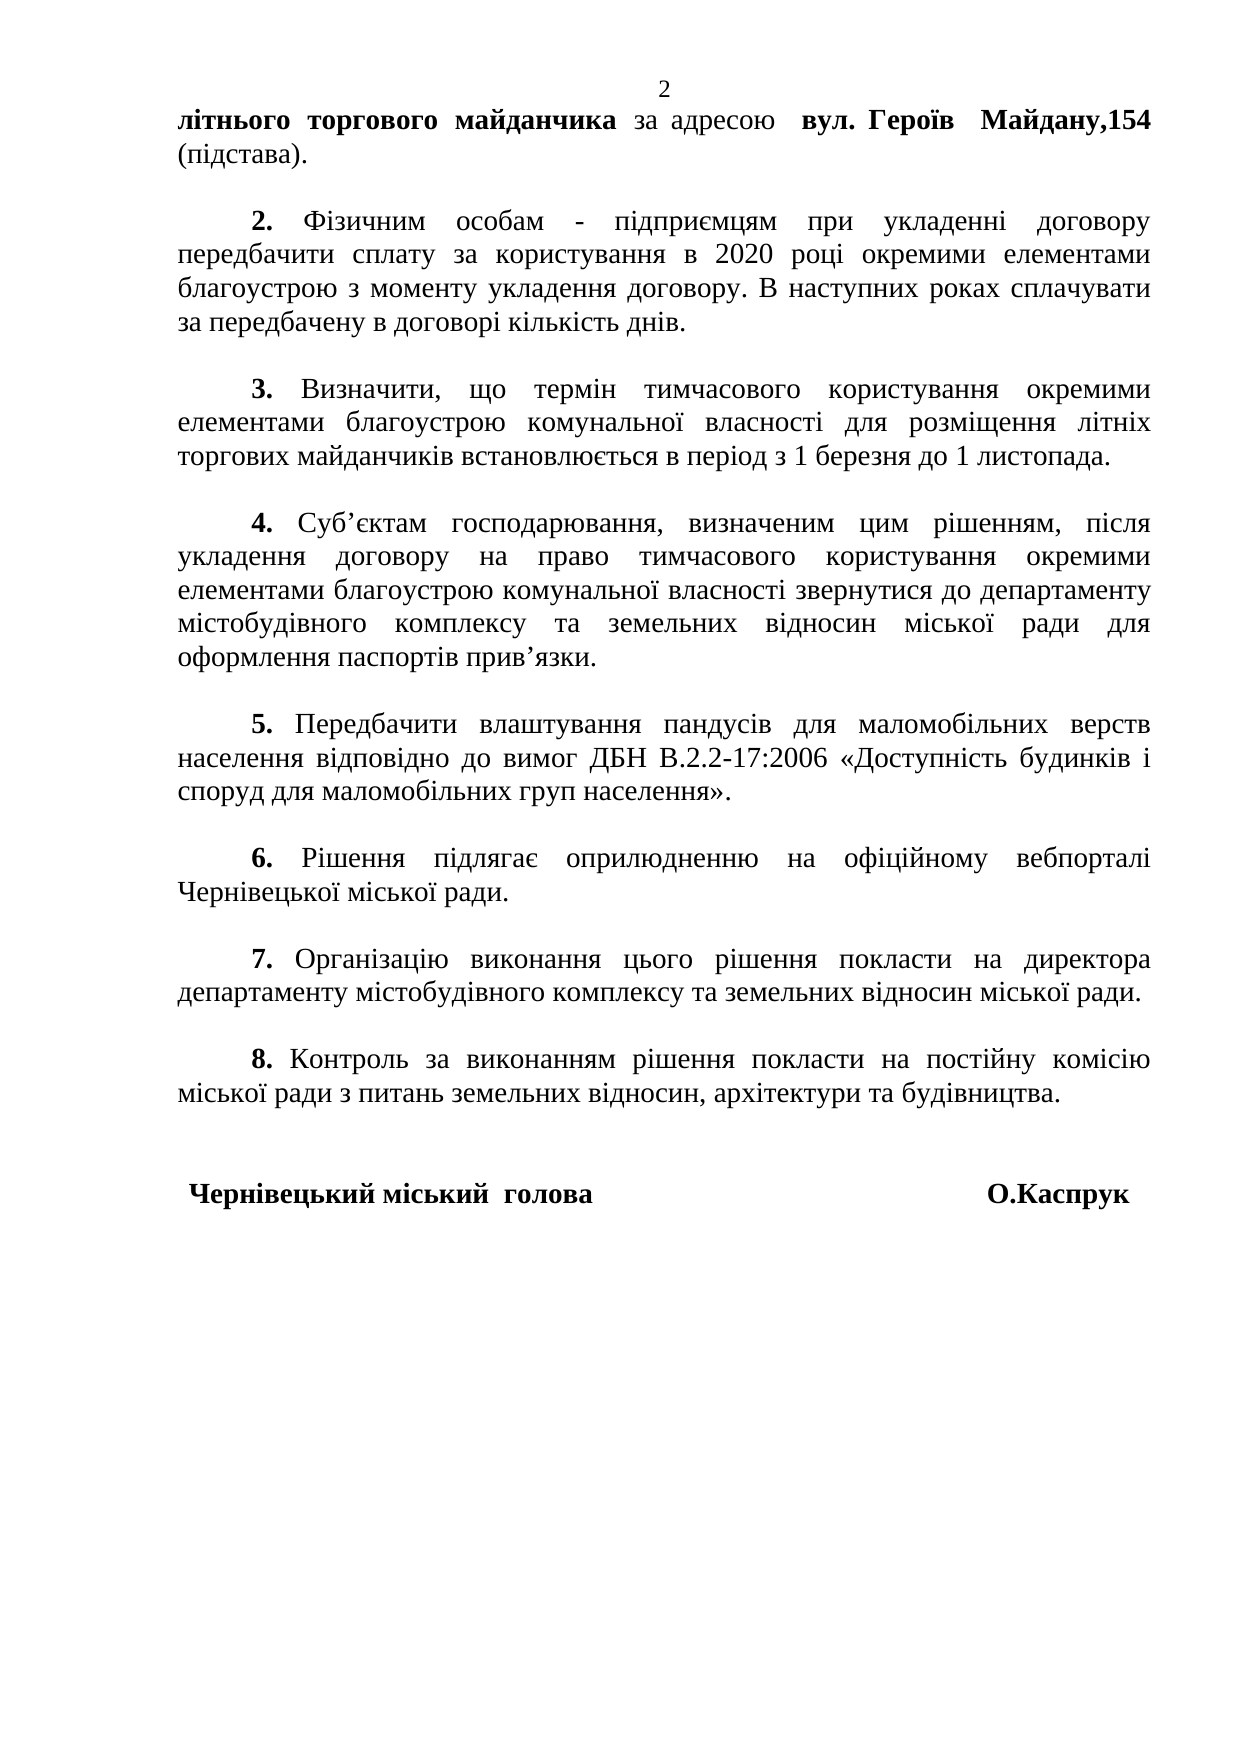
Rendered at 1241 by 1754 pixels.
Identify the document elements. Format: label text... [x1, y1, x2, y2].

text 8. Контроль за виконанням рішення покласти на постійну комісію міської ради з питань земельних відносин, архітектури та будівництва. [177, 1042, 1152, 1109]
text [177, 102, 1152, 169]
text 6. Рішення підлягає оприлюдненню на офіційному вебпорталі Чернівецької міської ради. [177, 840, 1152, 907]
text 3. Визначити, що термін тимчасового користування окремими елементами благоустрою комунальної власності для розміщення літніх торгових майданчиків встановлюється в період з 1 березня до 1 листопада. [177, 371, 1152, 471]
text 2. Фізичним особам - підприємцям при укладенні договору передбачити сплату за користування в 2020 році окремими елементами благоустрою з моменту укладення договору. В наступних роках сплачувати за передбачену в договорі кількість днів. [177, 203, 1152, 337]
table_header Чернівецький міський голова О.Каспрук [177, 1109, 1240, 1238]
text 5. Передбачити влаштування пандусів для маломобільних верств населення відповідно до вимог ДБН В.2.2-17:2006 «Доступність будинків і споруд для маломобільних груп населення». [177, 706, 1152, 807]
text 7. Організацію виконання цього рішення покласти на директора департаменту містобудівного комплексу та земельних відносин міської ради. [177, 941, 1152, 1008]
text 4. Суб’єктам господарювання, визначеним цим рішенням, після укладення договору на право тимчасового користування окремими елементами благоустрою комунальної власності звернутися до департаменту містобудівного комплексу та земельних відносин міської ради для оформлення паспортів прив’язки. [177, 505, 1152, 673]
